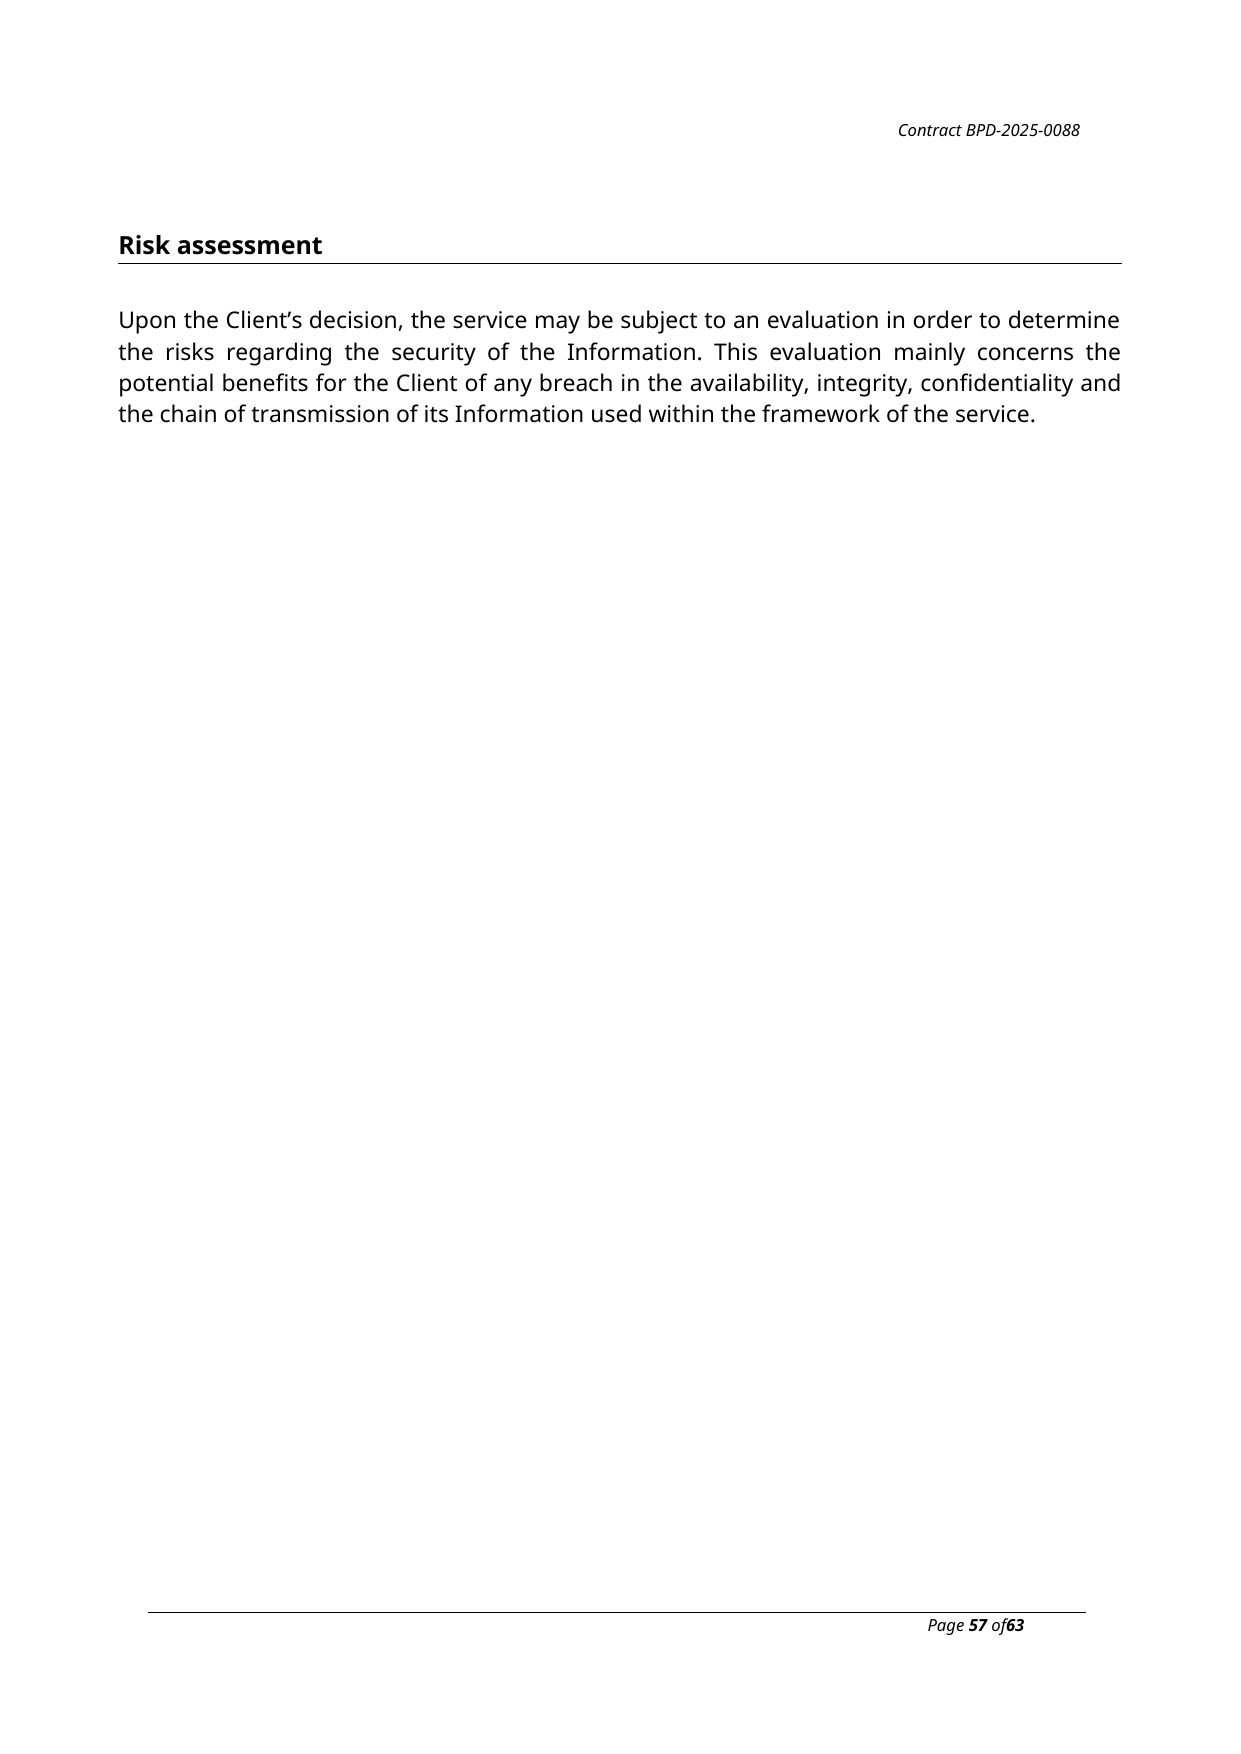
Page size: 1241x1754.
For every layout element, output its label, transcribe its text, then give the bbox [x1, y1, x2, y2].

text Upon the Client’s decision, the service may be subject to an evaluation in order to determine the risks regarding the security of the Information. This evaluation mainly concerns the potential benefits for the Client of any breach in the availability, integrity, confidentiality and the chain of transmission of its Information used within the framework of the service. [118, 304, 1122, 429]
text Risk assessment [118, 227, 1122, 263]
